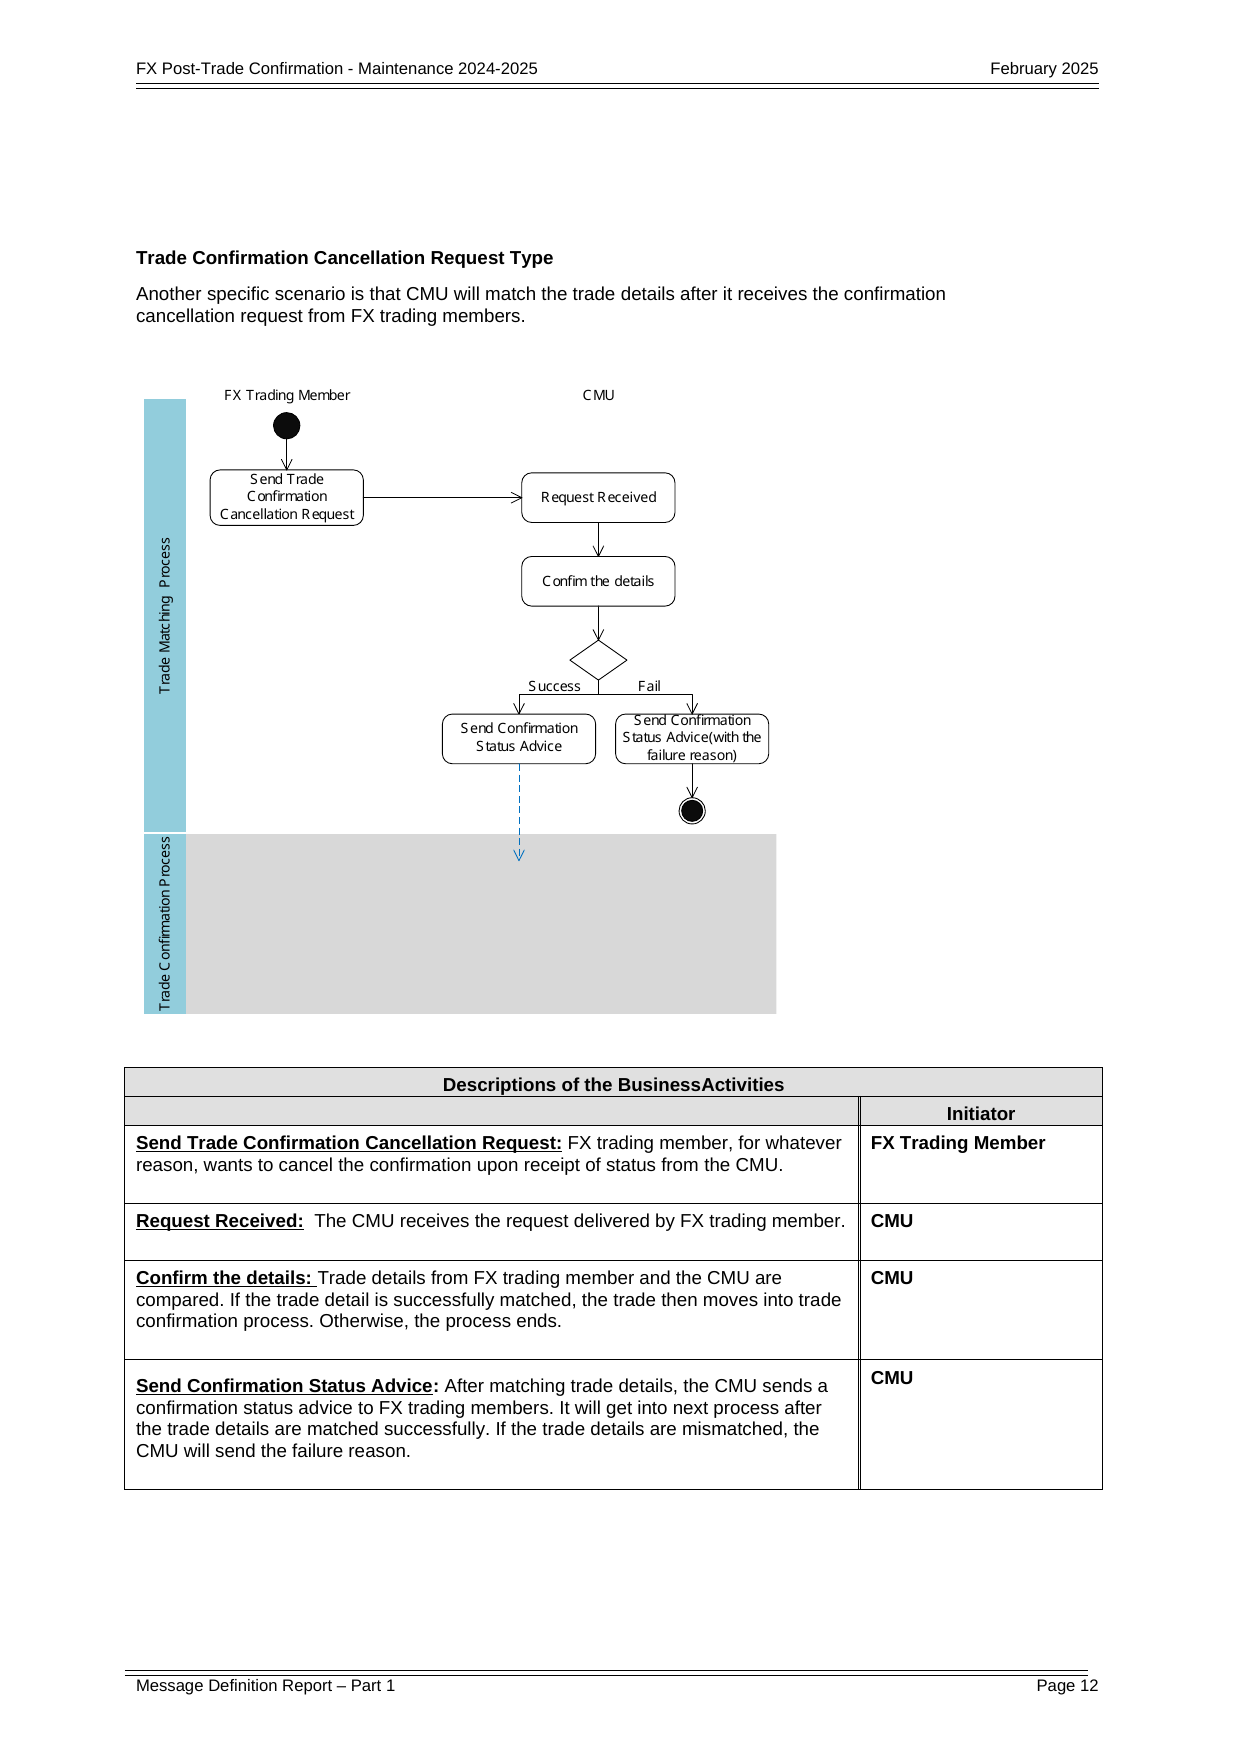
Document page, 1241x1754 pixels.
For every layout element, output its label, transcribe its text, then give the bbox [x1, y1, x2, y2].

table_cell Send Trade Confirmation Cancellation Request: FX trading member, for whatever reason, wants to cancel the confirmation upon receipt of status from the CMU. [125, 1126, 858, 1203]
table_cell Confirm the details: Trade details from FX trading member and the CMU are compared. If the trade detail is successfully matched, the trade then moves into trade confirmation process. Otherwise, the process ends. [125, 1261, 858, 1359]
table_cell Send Confirmation Status Advice: After matching trade details, the CMU sends a confirmation status advice to FX trading members. It will get into next process after the trade details are matched successfully. If the trade details are mismatched, the CMU will send the failure reason. [125, 1360, 858, 1489]
text Trade Confirmation Cancellation Request Type [136, 247, 1104, 268]
table_cell FX Trading Member [861, 1126, 1102, 1203]
table_cell Request Received: The CMU receives the request delivered by FX trading member. [125, 1204, 858, 1259]
table_header Descriptions of the BusinessActivities [125, 1068, 1102, 1096]
table_cell Initiator [861, 1097, 1102, 1125]
table_cell CMU [861, 1360, 1102, 1489]
table_cell CMU [861, 1204, 1102, 1259]
table_cell [125, 1097, 858, 1125]
text Another specific scenario is that CMU will match the trade details after it receives the confirmation cancellation request from FX trading members. [136, 283, 1104, 326]
table_cell CMU [861, 1261, 1102, 1359]
